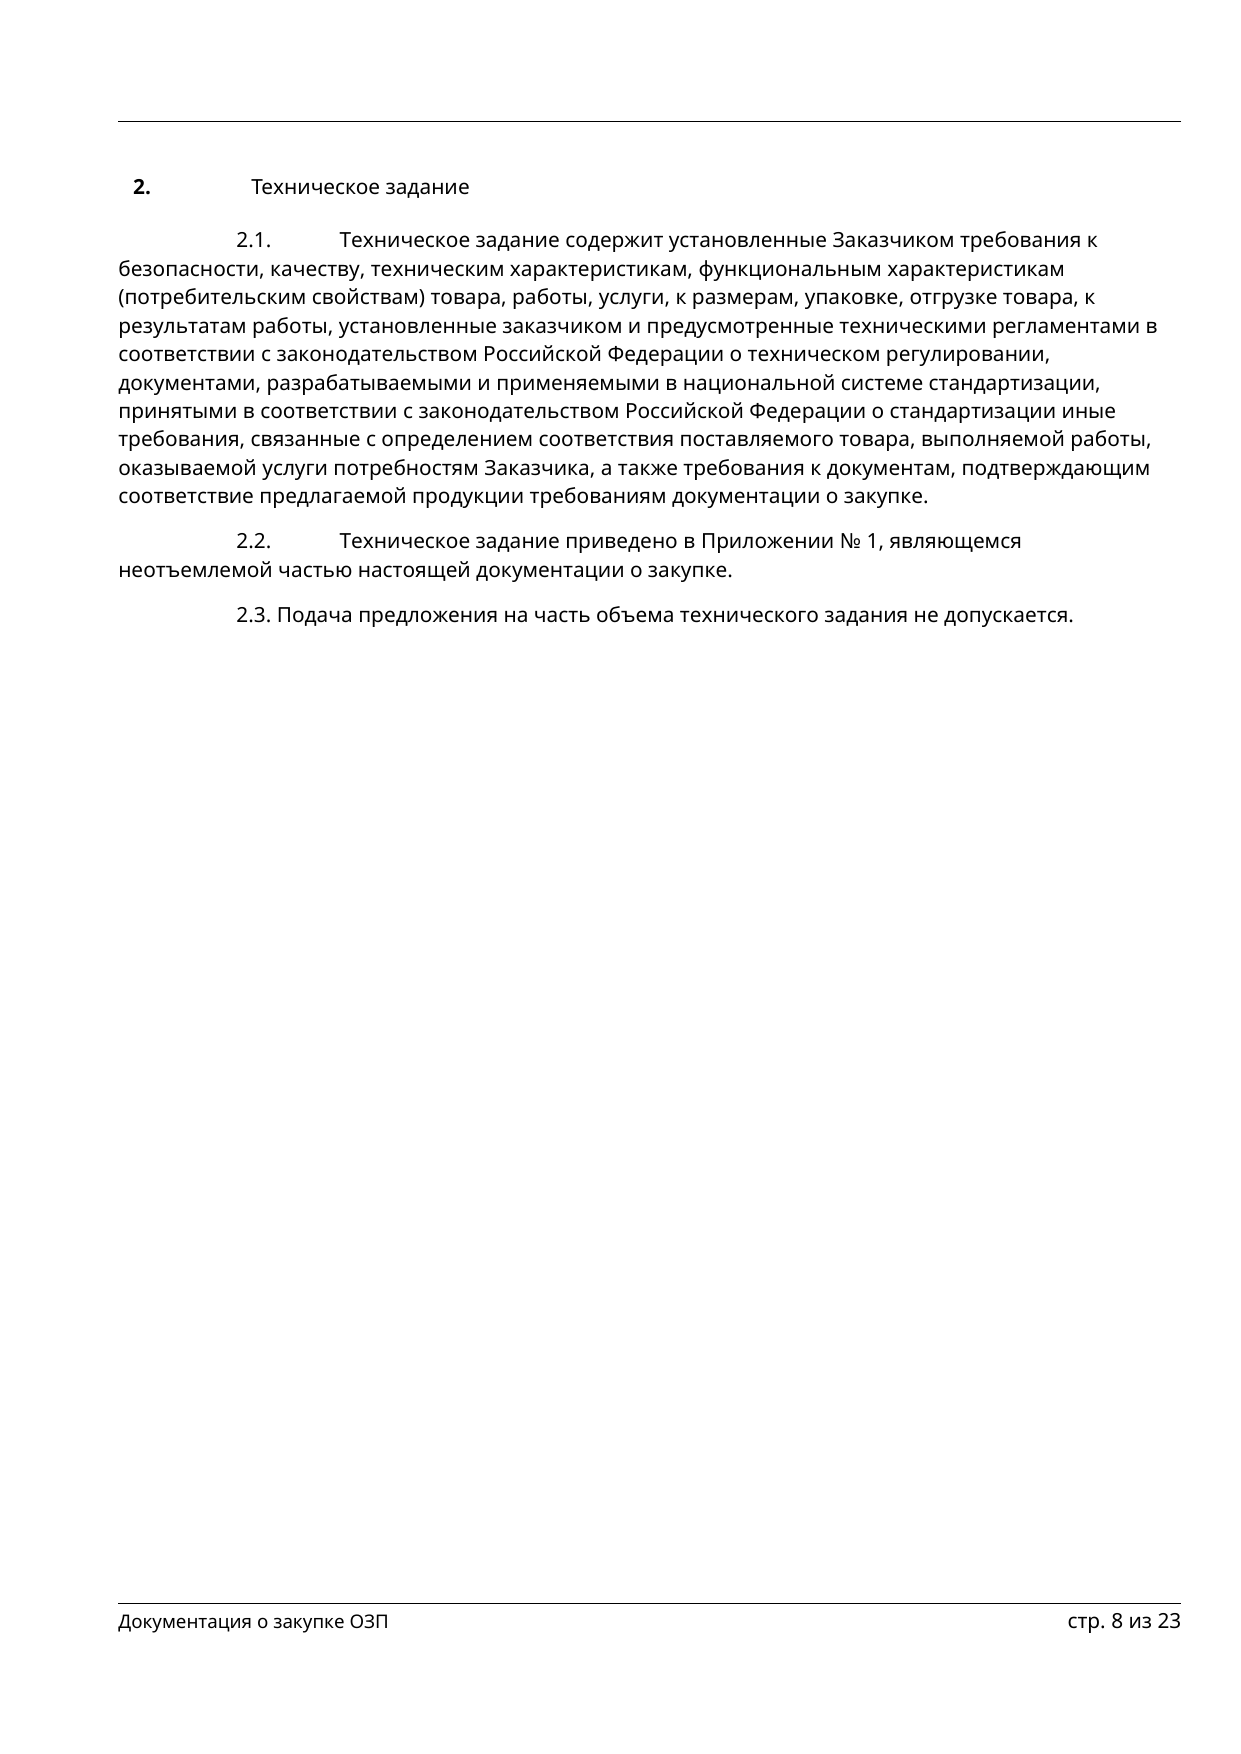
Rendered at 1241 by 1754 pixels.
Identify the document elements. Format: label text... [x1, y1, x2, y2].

text 2.3. Подача предложения на часть объема технического задания не допускается. [118, 600, 1181, 628]
subtitle Техническое задание [133, 172, 1181, 201]
text 2.1. Техническое задание содержит установленные Заказчиком требования к безопасности, качеству, техническим характеристикам, функциональным характеристикам (потребительским свойствам) товара, работы, услуги, к размерам, упаковке, отгрузке товара, к результатам работы, установленные заказчиком и предусмотренные техническими регламентами в соответствии с законодательством Российской Федерации о техническом регулировании, документами, разрабатываемыми и применяемыми в национальной системе стандартизации, принятыми в соответствии с законодательством Российской Федерации о стандартизации иные требования, связанные с определением соответствия поставляемого товара, выполняемой работы, оказываемой услуги потребностям Заказчика, а также требования к документам, подтверждающим соответствие предлагаемой продукции требованиям документации о закупке. [118, 226, 1181, 510]
text 2.2. Техническое задание приведено в Приложении № 1, являющемся неотъемлемой частью настоящей документации о закупке. [118, 527, 1181, 583]
